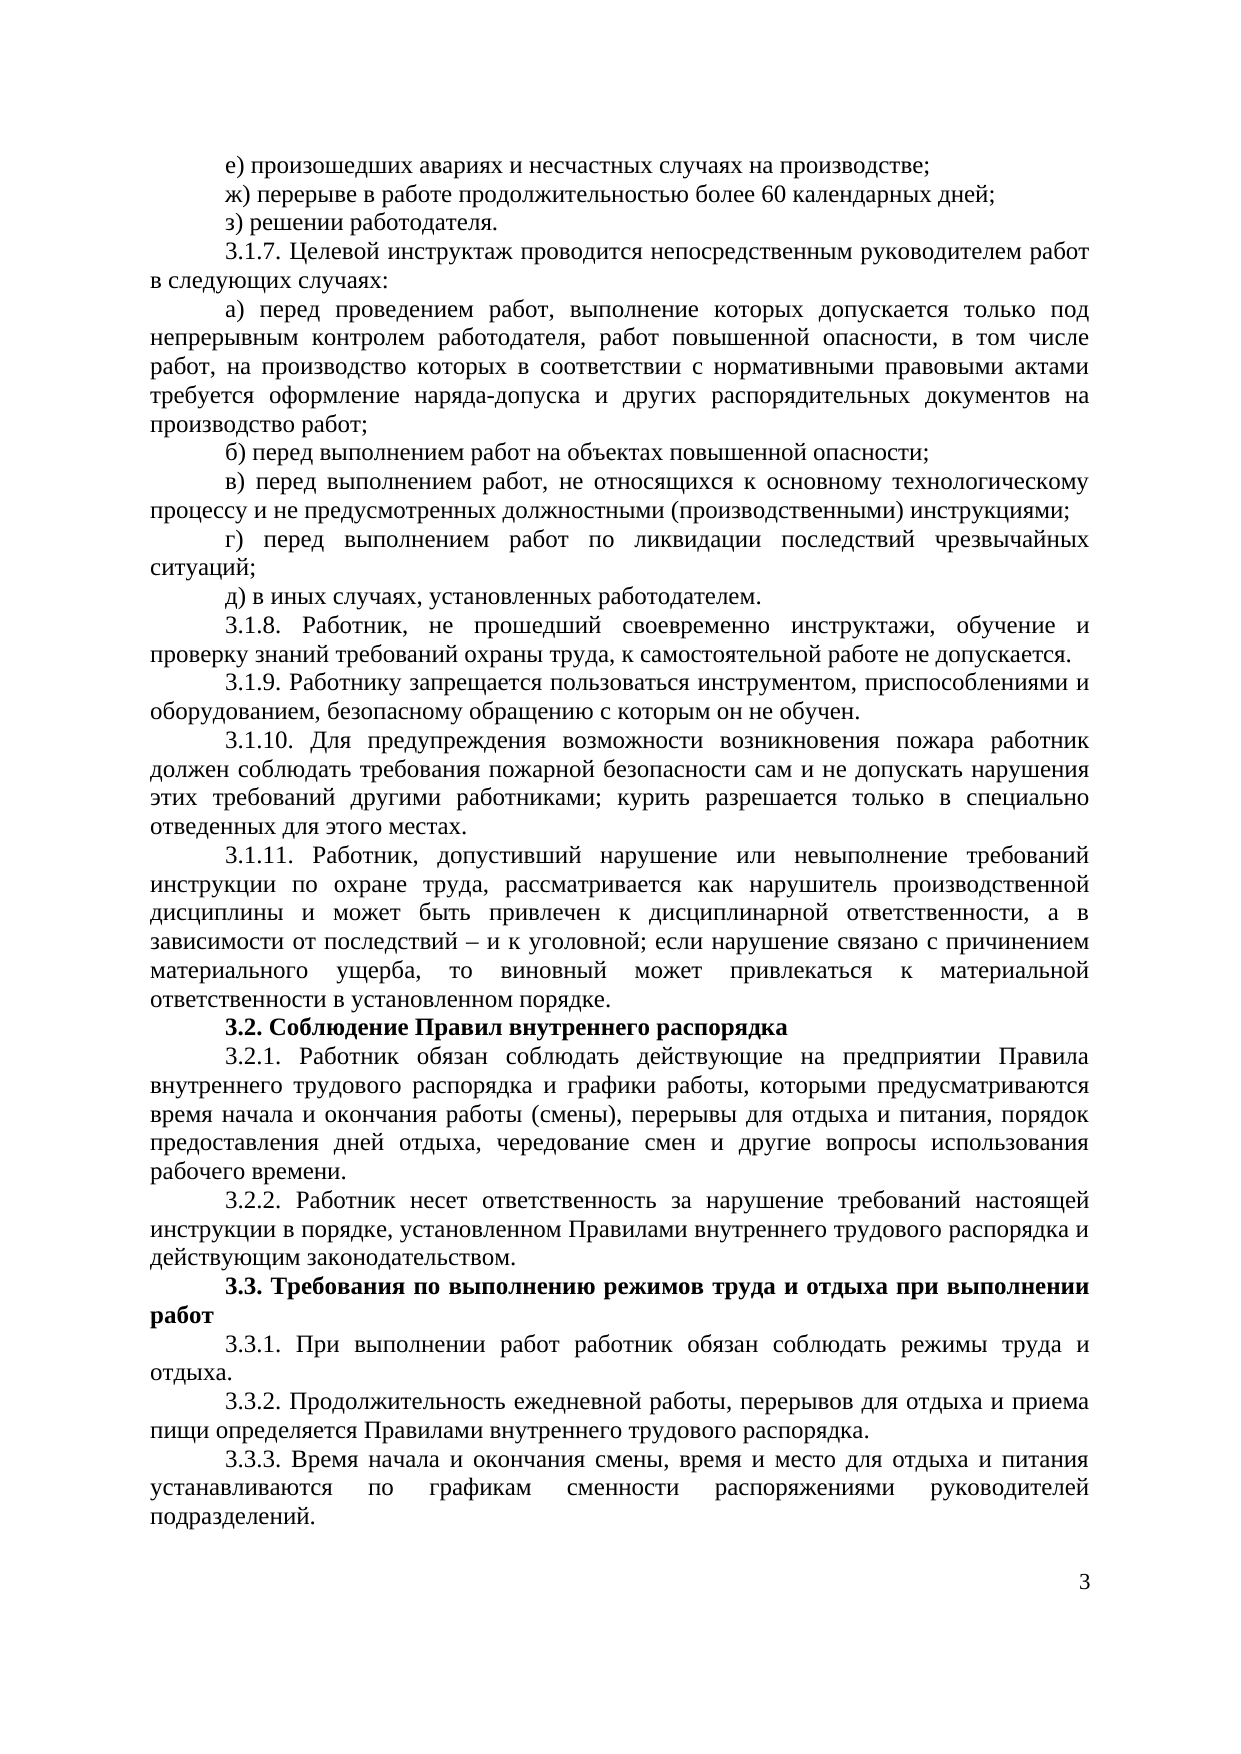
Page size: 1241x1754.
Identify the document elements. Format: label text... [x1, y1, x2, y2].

text 3.2. Соблюдение Правил внутреннего распорядка [150, 1012, 1090, 1041]
text 3.2.1. Работник обязан соблюдать действующие на предприятии Правила внутреннего трудового распорядка и графики работы, которыми предусматриваются время начала и окончания работы (смены), перерывы для отдыха и питания, порядок предоставления дней отдыха, чередование смен и другие вопросы использования рабочего времени. [150, 1041, 1090, 1185]
text 3.2.2. Работник несет ответственность за нарушение требований настоящей инструкции в порядке, установленном Правилами внутреннего трудового распорядка и действующим законодательством. [150, 1185, 1090, 1271]
text 3.3.3. Время начала и окончания смены, время и место для отдыха и питания устанавливаются по графикам сменности распоряжениями руководителей подразделений. [150, 1444, 1090, 1530]
text 3.3.2. Продолжительность ежедневной работы, перерывов для отдыха и приема пищи определяется Правилами внутреннего трудового распорядка. [150, 1386, 1090, 1444]
text г) перед выполнением работ по ликвидации последствий чрезвычайных ситуаций; [150, 524, 1090, 581]
text д) в иных случаях, установленных работодателем. [150, 581, 1090, 610]
text е) произошедших авариях и несчастных случаях на производстве; [150, 150, 1090, 179]
text 3.1.11. Работник, допустивший нарушение или невыполнение требований инструкции по охране труда, рассматривается как нарушитель производственной дисциплины и может быть привлечен к дисциплинарной ответственности, а в зависимости от последствий – и к уголовной; если нарушение связано с причинением материального ущерба, то виновный может привлекаться к материальной ответственности в установленном порядке. [150, 840, 1090, 1012]
text 3.1.7. Целевой инструктаж проводится непосредственным руководителем работ в следующих случаях: [150, 236, 1090, 294]
text 3.1.10. Для предупреждения возможности возникновения пожара работник должен соблюдать требования пожарной безопасности сам и не допускать нарушения этих требований другими работниками; курить разрешается только в специально отведенных для этого местах. [150, 725, 1090, 840]
text 3.3. Требования по выполнению режимов труда и отдыха при выполнении работ [150, 1271, 1090, 1329]
text 3.1.9. Работнику запрещается пользоваться инструментом, приспособлениями и оборудованием, безопасному обращению с которым он не обучен. [150, 667, 1090, 725]
text а) перед проведением работ, выполнение которых допускается только под непрерывным контролем работодателя, работ повышенной опасности, в том числе работ, на производство которых в соответствии с нормативными правовыми актами требуется оформление наряда-допуска и других распорядительных документов на производство работ; [150, 294, 1090, 437]
text 3.3.1. При выполнении работ работник обязан соблюдать режимы труда и отдыха. [150, 1329, 1090, 1386]
text в) перед выполнением работ, не относящихся к основному технологическому процессу и не предусмотренных должностными (производственными) инструкциями; [150, 466, 1090, 524]
text 3.1.8. Работник, не прошедший своевременно инструктажи, обучение и проверку знаний требований охраны труда, к самостоятельной работе не допускается. [150, 610, 1090, 667]
text б) перед выполнением работ на объектах повышенной опасности; [150, 437, 1090, 466]
text ж) перерыве в работе продолжительностью более 60 календарных дней; [150, 179, 1090, 207]
text з) решении работодателя. [150, 207, 1090, 236]
